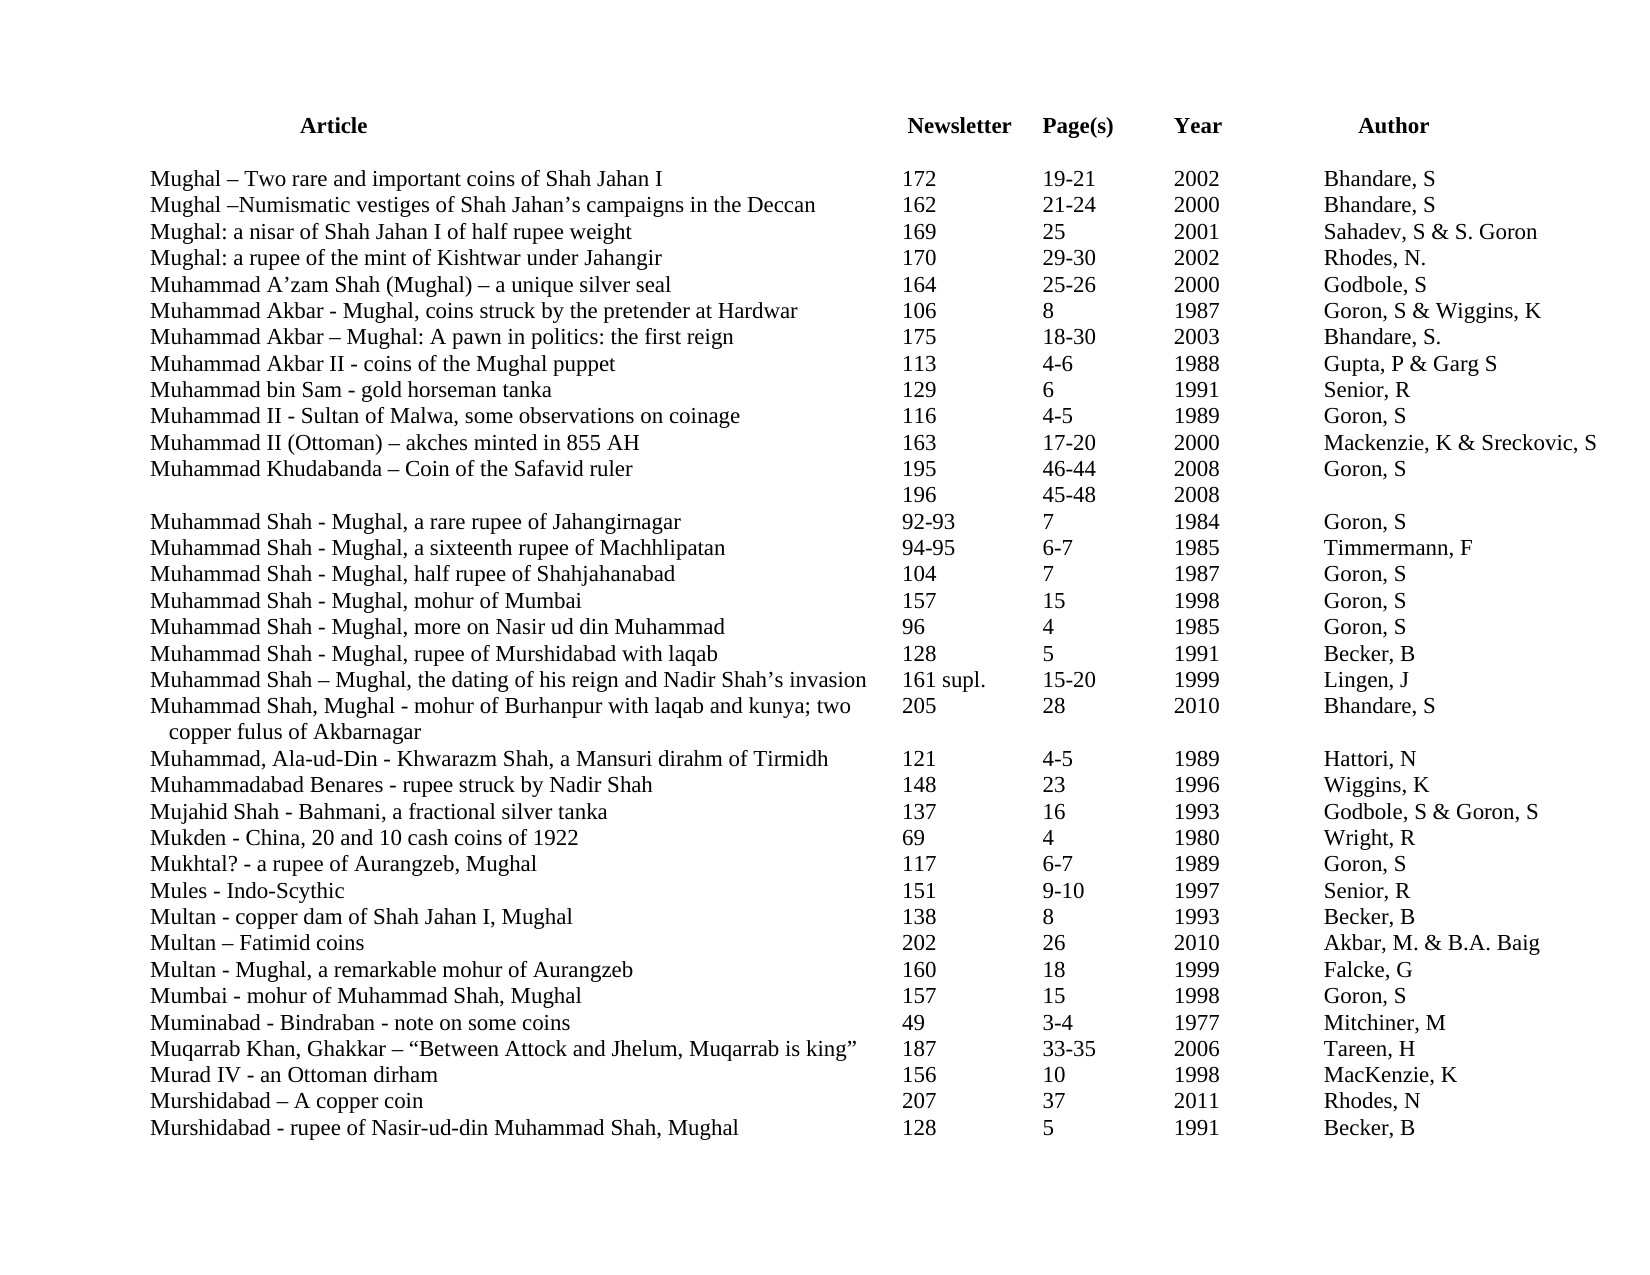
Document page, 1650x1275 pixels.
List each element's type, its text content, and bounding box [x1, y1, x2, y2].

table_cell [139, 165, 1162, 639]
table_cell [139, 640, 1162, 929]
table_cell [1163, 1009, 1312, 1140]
table_header Article [139, 113, 888, 165]
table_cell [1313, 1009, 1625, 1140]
table_header Author [1313, 113, 1625, 165]
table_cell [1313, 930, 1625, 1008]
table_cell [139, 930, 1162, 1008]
table_header Page(s) [1031, 113, 1162, 165]
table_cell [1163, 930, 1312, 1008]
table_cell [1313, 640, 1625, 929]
table_header Year [1163, 113, 1312, 165]
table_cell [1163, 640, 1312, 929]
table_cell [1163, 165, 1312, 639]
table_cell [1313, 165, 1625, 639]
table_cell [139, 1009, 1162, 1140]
table_header Newsletter [888, 113, 1031, 165]
